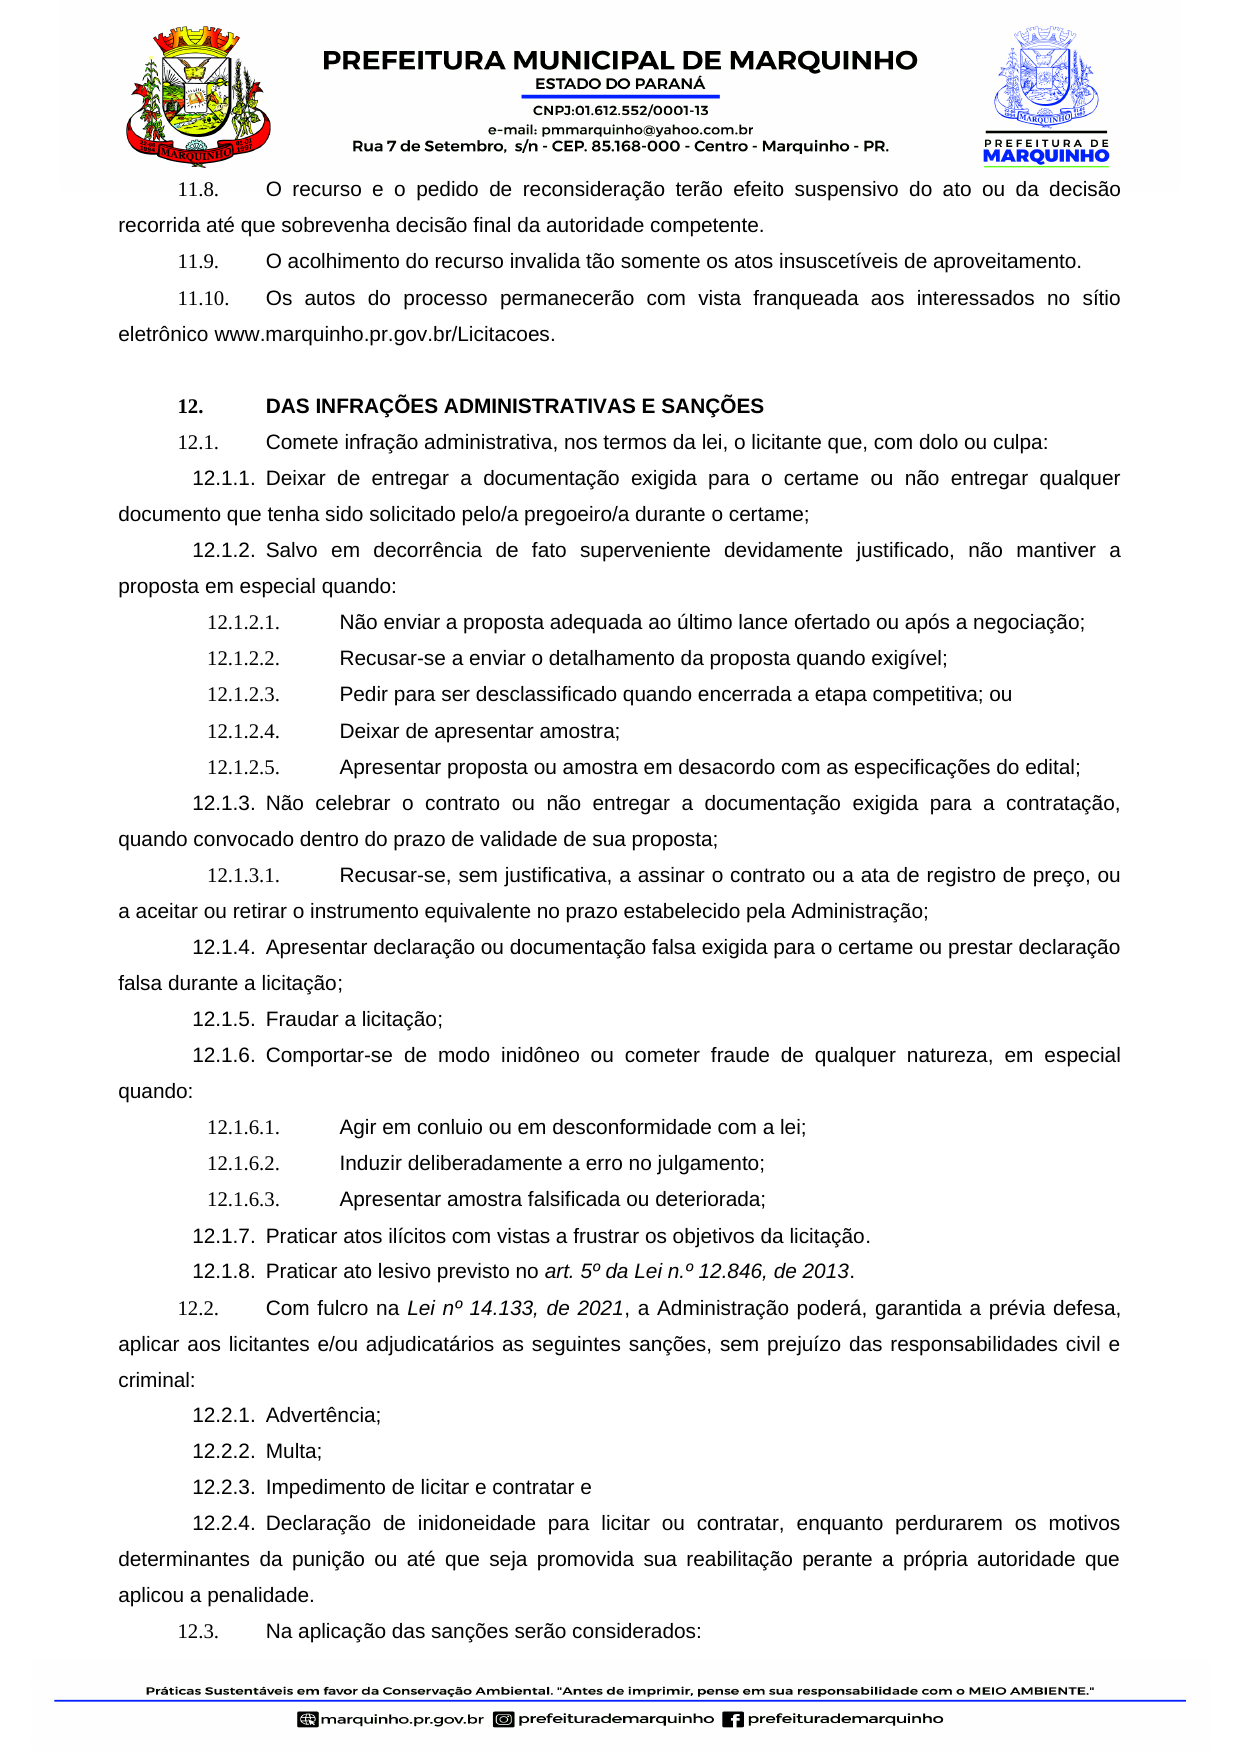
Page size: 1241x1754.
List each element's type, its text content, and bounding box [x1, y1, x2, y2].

text O acolhimento do recurso invalida tão somente os atos insuscetíveis de aproveitamento. [118, 249, 1122, 273]
text Pedir para ser desclassificado quando encerrada a etapa competitiva; ou [118, 682, 1122, 706]
text Não celebrar o contrato ou não entregar a documentação exigida para a contratação, quando convocado dentro do prazo de validade de sua proposta; [118, 791, 1122, 851]
text Os autos do processo permanecerão com vista franqueada aos interessados no sítio eletrônico www.marquinho.pr.gov.br/Licitacoes. [118, 286, 1122, 346]
text O recurso e o pedido de reconsideração terão efeito suspensivo do ato ou da decisão recorrida até que sobrevenha decisão final da autoridade competente. [118, 177, 1122, 237]
text Deixar de entregar a documentação exigida para o certame ou não entregar qualquer documento que tenha sido solicitado pelo/a pregoeiro/a durante o certame; [118, 466, 1122, 526]
text Advertência; [118, 1403, 1122, 1427]
text Comete infração administrativa, nos termos da lei, o licitante que, com dolo ou culpa: [118, 430, 1122, 454]
picture [30, 1659, 1210, 1753]
text Não enviar a proposta adequada ao último lance ofertado ou após a negociação; [118, 610, 1122, 634]
text Praticar atos ilícitos com vistas a frustrar os objetivos da licitação. [118, 1223, 1122, 1247]
text Apresentar proposta ou amostra em desacordo com as especificações do edital; [118, 755, 1122, 779]
text Recusar-se, sem justificativa, a assinar o contrato ou a ata de registro de preço, ou a aceitar ou retirar o instrumento equivalente no prazo estabelecido pela Administração; [118, 863, 1122, 923]
text Fraudar a licitação; [118, 1007, 1122, 1031]
text Com fulcro na Lei nº 14.133, de 2021, a Administração poderá, garantida a prévia defesa, aplicar aos licitantes e/ou adjudicatários as seguintes sanções, sem prejuízo das responsabilidades civil e criminal: [118, 1295, 1122, 1391]
text Impedimento de licitar e contratar e [118, 1475, 1122, 1499]
text Induzir deliberadamente a erro no julgamento; [118, 1151, 1122, 1175]
text Agir em conluio ou em desconformidade com a lei; [118, 1115, 1122, 1139]
text Multa; [118, 1439, 1122, 1463]
text Na aplicação das sanções serão considerados: [118, 1619, 1122, 1643]
text Praticar ato lesivo previsto no art. 5º da Lei n.º 12.846, de 2013. [118, 1259, 1122, 1283]
text Apresentar amostra falsificada ou deteriorada; [118, 1187, 1122, 1211]
text Recusar-se a enviar o detalhamento da proposta quando exigível; [118, 646, 1122, 670]
text Deixar de apresentar amostra; [118, 718, 1122, 743]
text Salvo em decorrência de fato superveniente devidamente justificado, não mantiver a proposta em especial quando: [118, 538, 1122, 598]
picture [60, 0, 1181, 191]
text Apresentar declaração ou documentação falsa exigida para o certame ou prestar declaração falsa durante a licitação; [118, 935, 1122, 995]
text DAS INFRAÇÕES ADMINISTRATIVAS E SANÇÕES [118, 393, 1122, 418]
text Declaração de inidoneidade para licitar ou contratar, enquanto perdurarem os motivos determinantes da punição ou até que seja promovida sua reabilitação perante a própria autoridade que aplicou a penalidade. [118, 1511, 1122, 1607]
text Comportar-se de modo inidôneo ou cometer fraude de qualquer natureza, em especial quando: [118, 1043, 1122, 1103]
